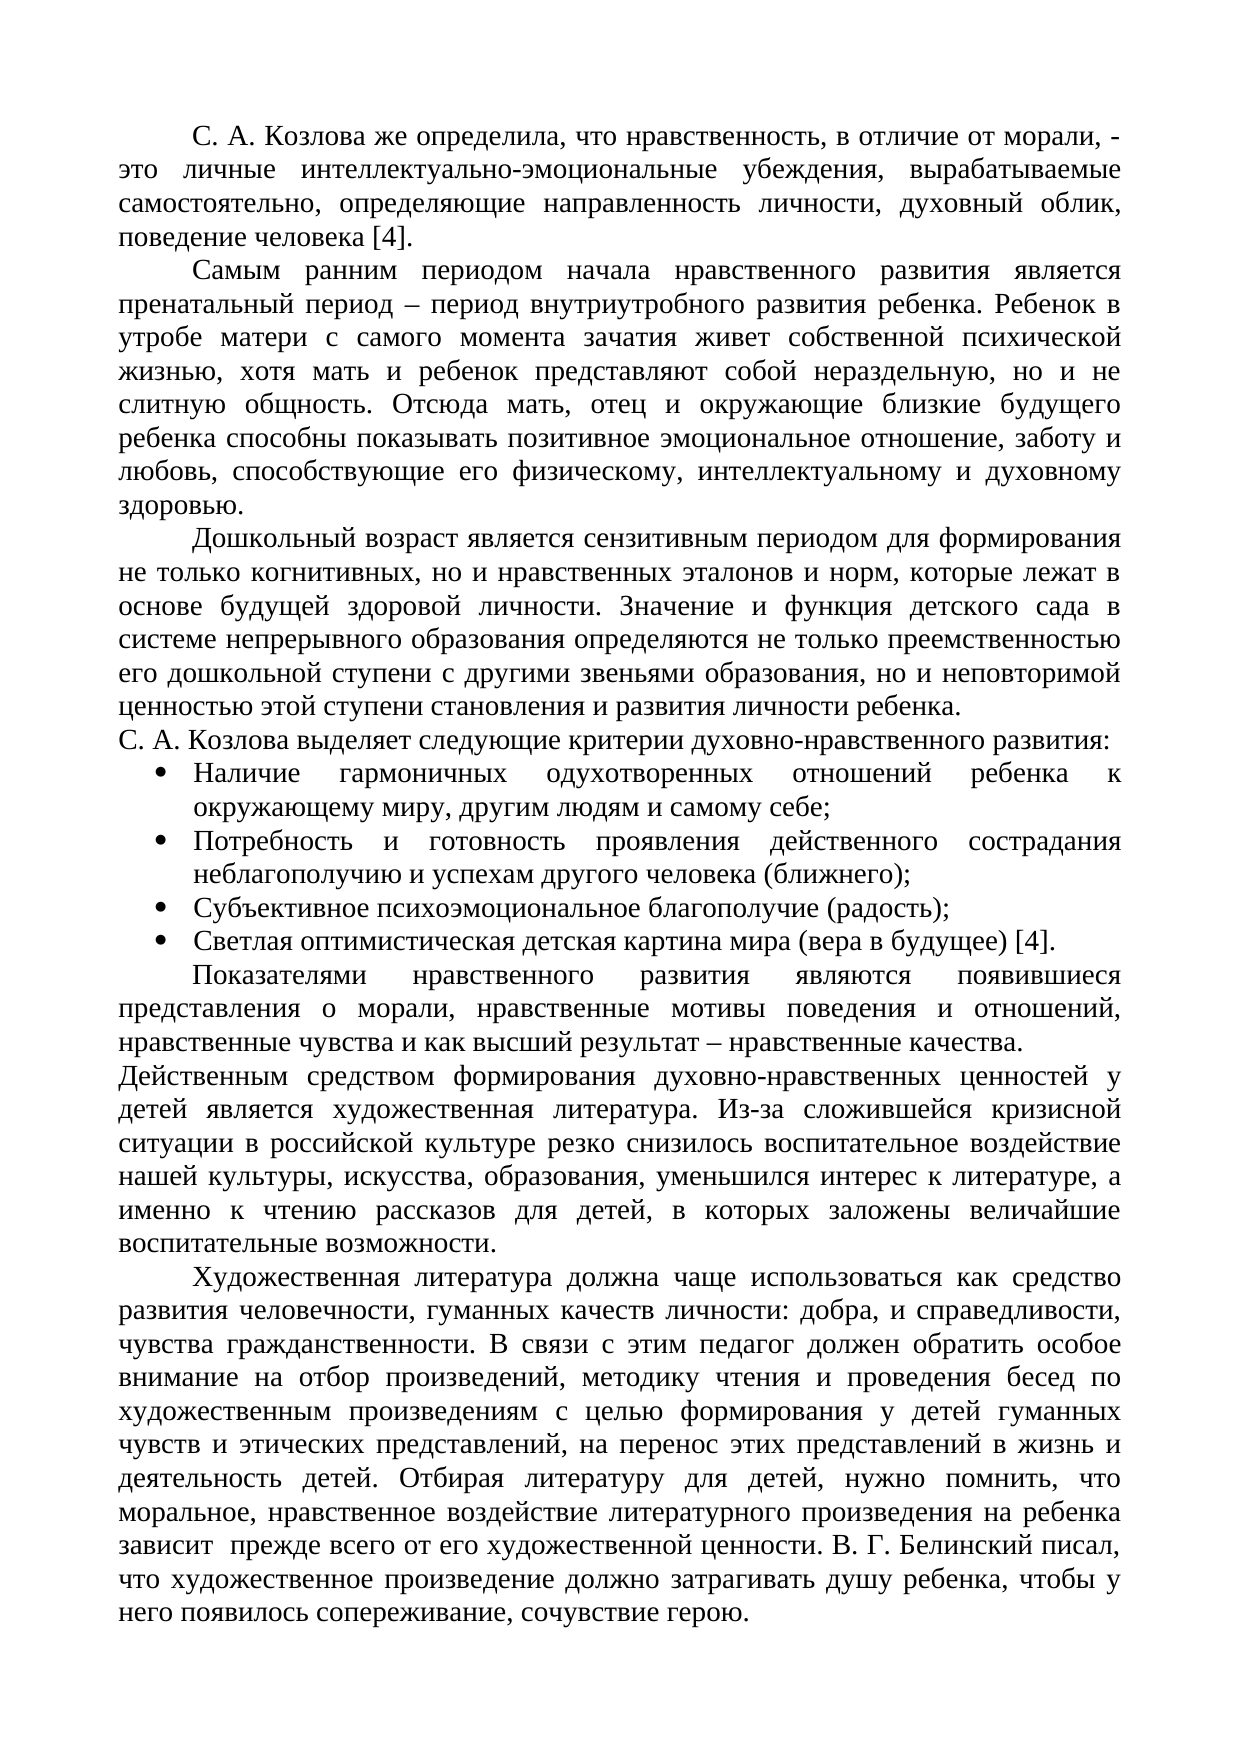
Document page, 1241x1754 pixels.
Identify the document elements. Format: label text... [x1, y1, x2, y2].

text Действенным средством формирования духовно-нравственных ценностей у детей является художественная литература. Из-за сложившейся кризисной ситуации в российской культуре резко снизилось воспитательное воздействие нашей культуры, искусства, образования, уменьшился интерес к литературе, а именно к чтению рассказов для детей, в которых заложены величайшие воспитательные возможности. [118, 1058, 1122, 1259]
list Потребность и готовность проявления действенного сострадания неблагополучию и успехам другого человека (ближнего); [156, 823, 1122, 890]
text С. А. Козлова же определила, что нравственность, в отличие от морали, - это личные интеллектуально-эмоциональные убеждения, вырабатываемые самостоятельно, определяющие направленность личности, духовный облик, поведение человека [4]. [118, 118, 1122, 252]
list Наличие гармоничных одухотворенных отношений ребенка к окружающему миру, другим людям и самому себе; [156, 755, 1122, 823]
list Субъективное психоэмоциональное благополучие (радость); [156, 890, 1122, 923]
text Показателями нравственного развития являются появившиеся представления о морали, нравственные мотивы поведения и отношений, нравственные чувства и как высший результат – нравственные качества. [118, 957, 1122, 1058]
text С. А. Козлова выделяет следующие критерии духовно-нравственного развития: [118, 722, 1122, 755]
text Дошкольный возраст является сензитивным периодом для формирования не только когнитивных, но и нравственных эталонов и норм, которые лежат в основе будущей здоровой личности. Значение и функция детского сада в системе непрерывного образования определяются не только преемственностью его дошкольной ступени с другими звеньями образования, но и неповторимой ценностью этой ступени становления и развития личности ребенка. [118, 521, 1122, 722]
text Художественная литература должна чаще использоваться как средство развития человечности, гуманных качеств личности: добра, и справедливости, чувства гражданственности. В связи с этим педагог должен обратить особое внимание на отбор произведений, методику чтения и проведения бесед по художественным произведениям с целью формирования у детей гуманных чувств и этических представлений, на перенос этих представлений в жизнь и деятельность детей. Отбирая литературу для детей, нужно помнить, что моральное, нравственное воздействие литературного произведения на ребенка зависит прежде всего от его художественной ценности. В. Г. Белинский писал, что художественное произведение должно затрагивать душу ребенка, чтобы у него появилось сопереживание, сочувствие герою. [118, 1259, 1122, 1628]
text Самым ранним периодом начала нравственного развития является пренатальный период – период внутриутробного развития ребенка. Ребенок в утробе матери с самого момента зачатия живет собственной психической жизнью, хотя мать и ребенок представляют собой нераздельную, но и не слитную общность. Отсюда мать, отец и окружающие близкие будущего ребенка способны показывать позитивное эмоциональное отношение, заботу и любовь, способствующие его физическому, интеллектуальному и духовному здоровью. [118, 252, 1122, 521]
list Светлая оптимистическая детская картина мира (вера в будущее) [4]. [156, 923, 1122, 957]
